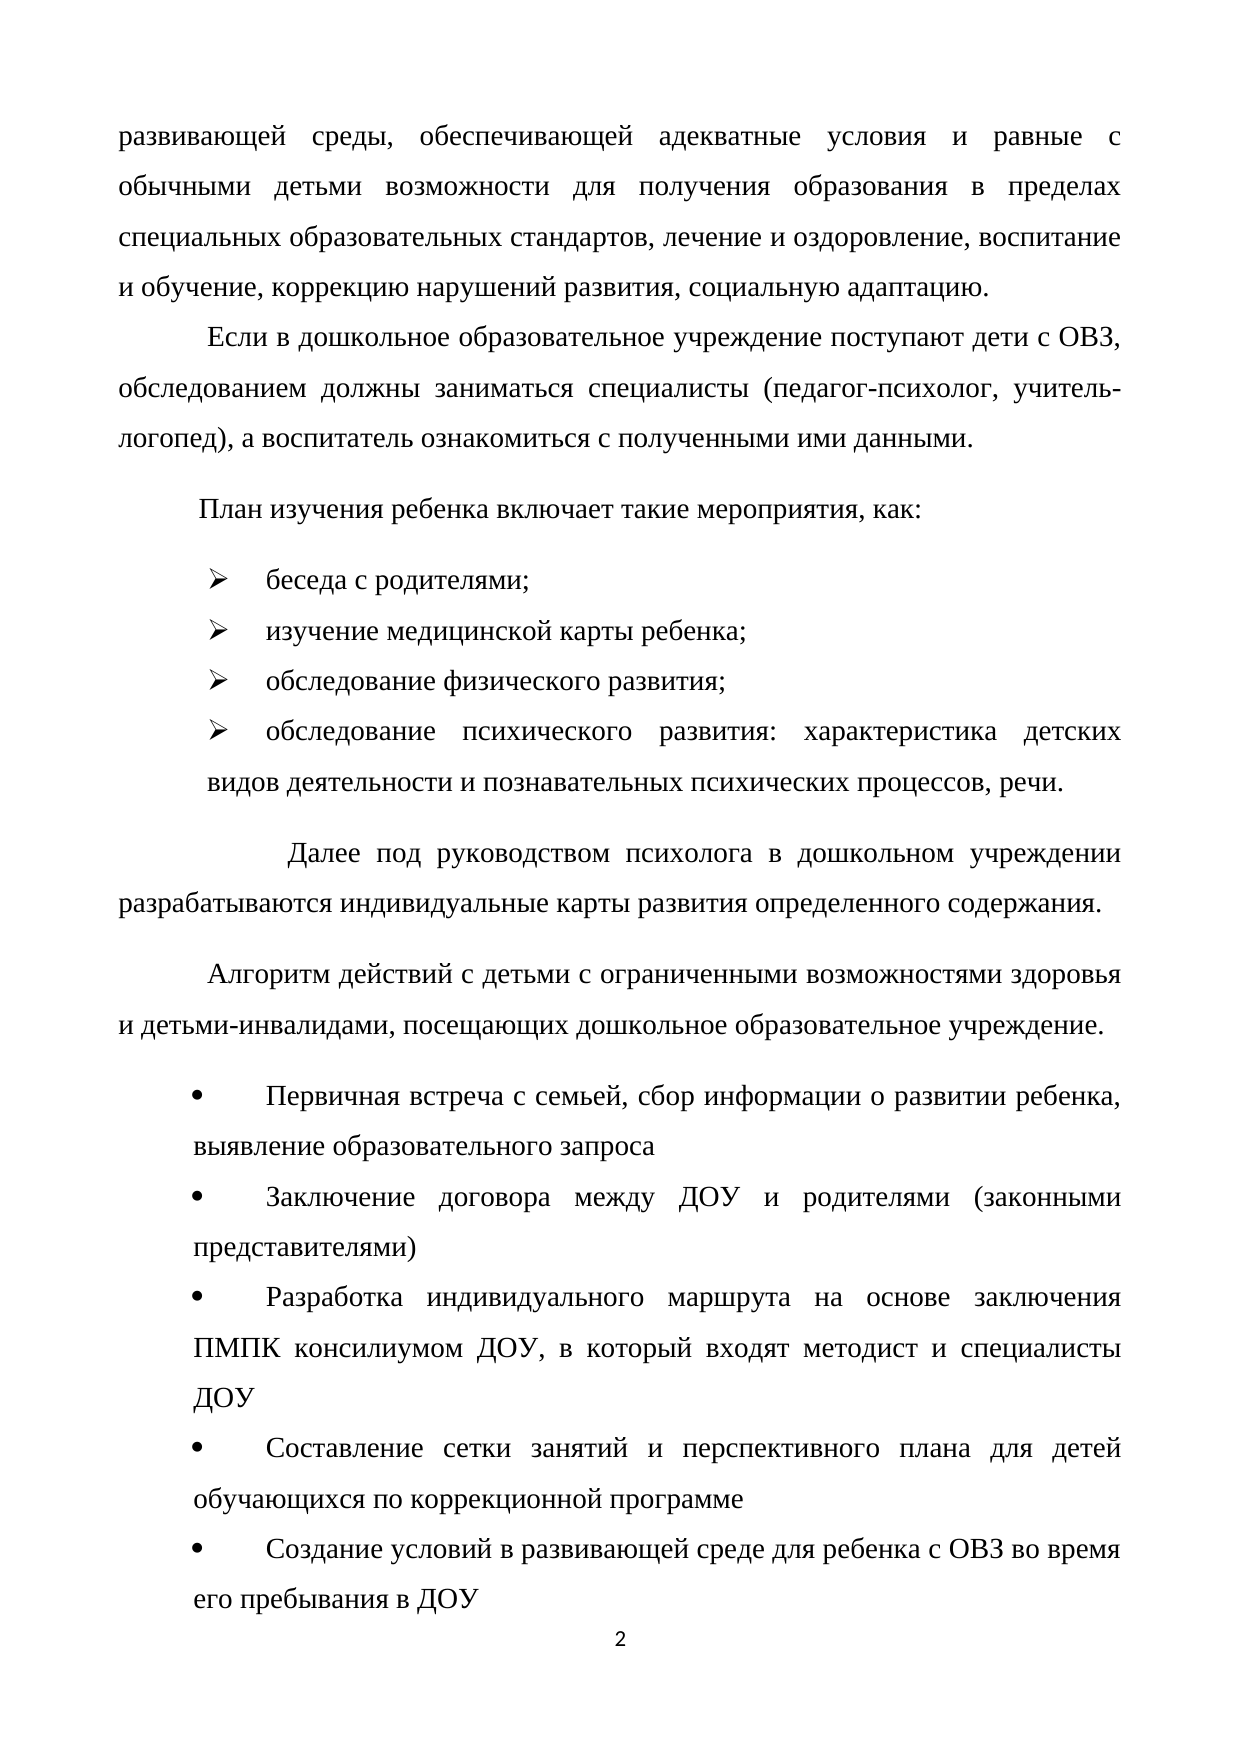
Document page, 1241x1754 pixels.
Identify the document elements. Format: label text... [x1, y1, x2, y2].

list Разработка индивидуального маршрута на основе заключения ПМПК консилиумом ДОУ, в который входят методист и специалисты ДОУ [192, 1279, 1122, 1414]
text Если в дошкольное образовательное учреждение поступают дети с ОВЗ, обследованием должны заниматься специалисты (педагог-психолог, учитель-логопед), а воспитатель ознакомиться с полученными ими данными. [118, 319, 1122, 453]
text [118, 118, 1122, 303]
text План изучения ребенка включает такие мероприятия, как: [118, 491, 1122, 525]
list Заключение договора между ДОУ и родителями (законными представителями) [192, 1179, 1122, 1263]
list беседа с родителями; [207, 562, 1122, 596]
list обследование психического развития: характеристика детских видов деятельности и познавательных психических процессов, речи. [207, 713, 1122, 797]
text Далее под руководством психолога в дошкольном учреждении разрабатываются индивидуальные карты развития определенного содержания. [118, 835, 1122, 919]
list изучение медицинской карты ребенка; [207, 613, 1122, 646]
list Составление сетки занятий и перспективного плана для детей обучающихся по коррекционной программе [192, 1431, 1122, 1514]
list обследование физического развития; [207, 663, 1122, 697]
list Первичная встреча с семьей, сбор информации о развитии ребенка, выявление образовательного запроса [192, 1078, 1122, 1162]
list Создание условий в развивающей среде для ребенка с ОВЗ во время его пребывания в ДОУ [192, 1531, 1122, 1615]
text Алгоритм действий с детьми с ограниченными возможностями здоровья и детьми-инвалидами, посещающих дошкольное образовательное учреждение. [118, 957, 1122, 1040]
